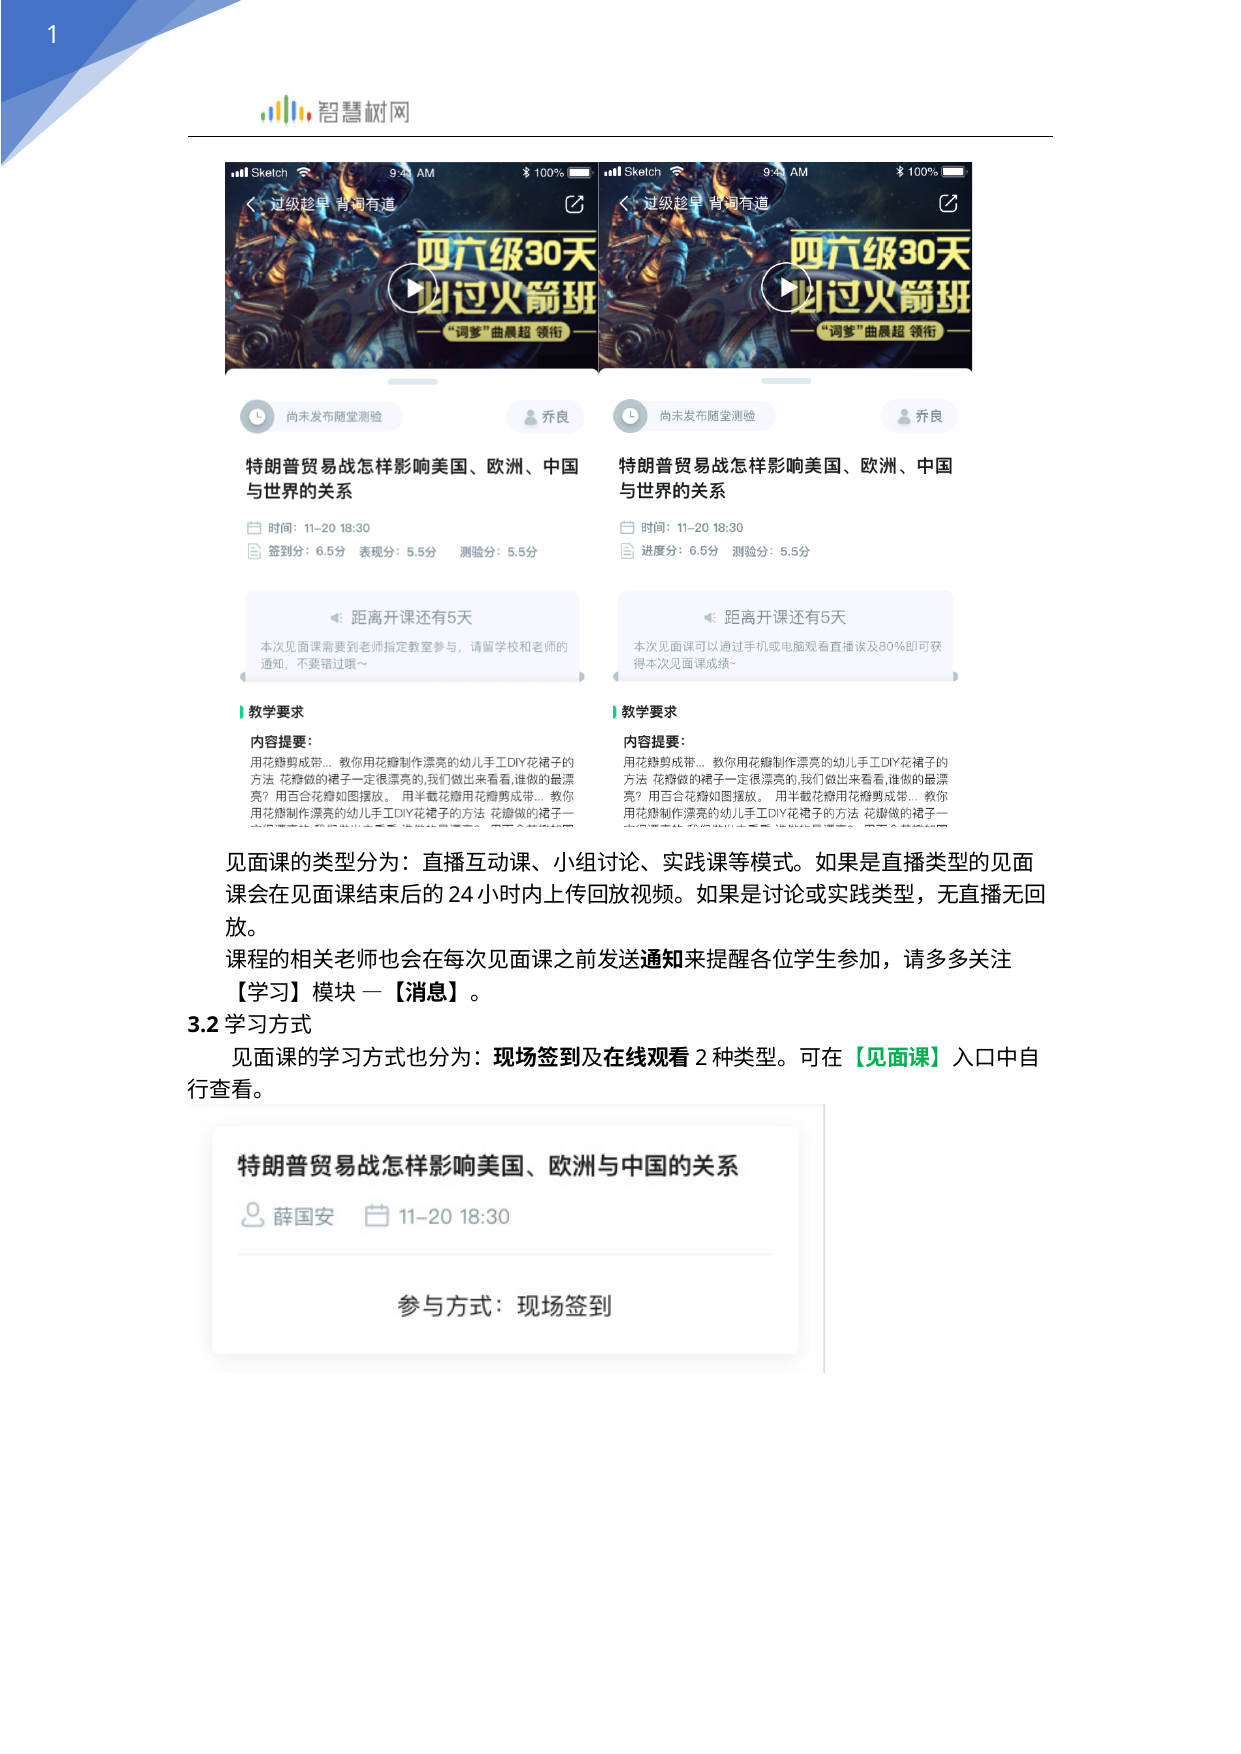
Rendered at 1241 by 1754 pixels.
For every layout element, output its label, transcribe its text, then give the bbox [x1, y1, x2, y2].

text 3.2 学习方式 [187, 1007, 1053, 1039]
picture [250, 88, 417, 134]
text 课程的相关老师也会在每次见面课之前发送通知来提醒各位学生参加，请多多关注【学习】模块 —【消息】。 [225, 942, 1053, 1007]
picture [1, 0, 973, 827]
picture [187, 1104, 826, 1373]
text 见面课的类型分为：直播互动课、小组讨论、实践课等模式。如果是直播类型的见面课会在见面课结束后的24小时内上传回放视频。如果是讨论或实践类型，无直播无回放。 [225, 844, 1053, 942]
text 见面课的学习方式也分为：现场签到及在线观看2种类型。可在【见面课】入口中自行查看。 [187, 1039, 1053, 1104]
